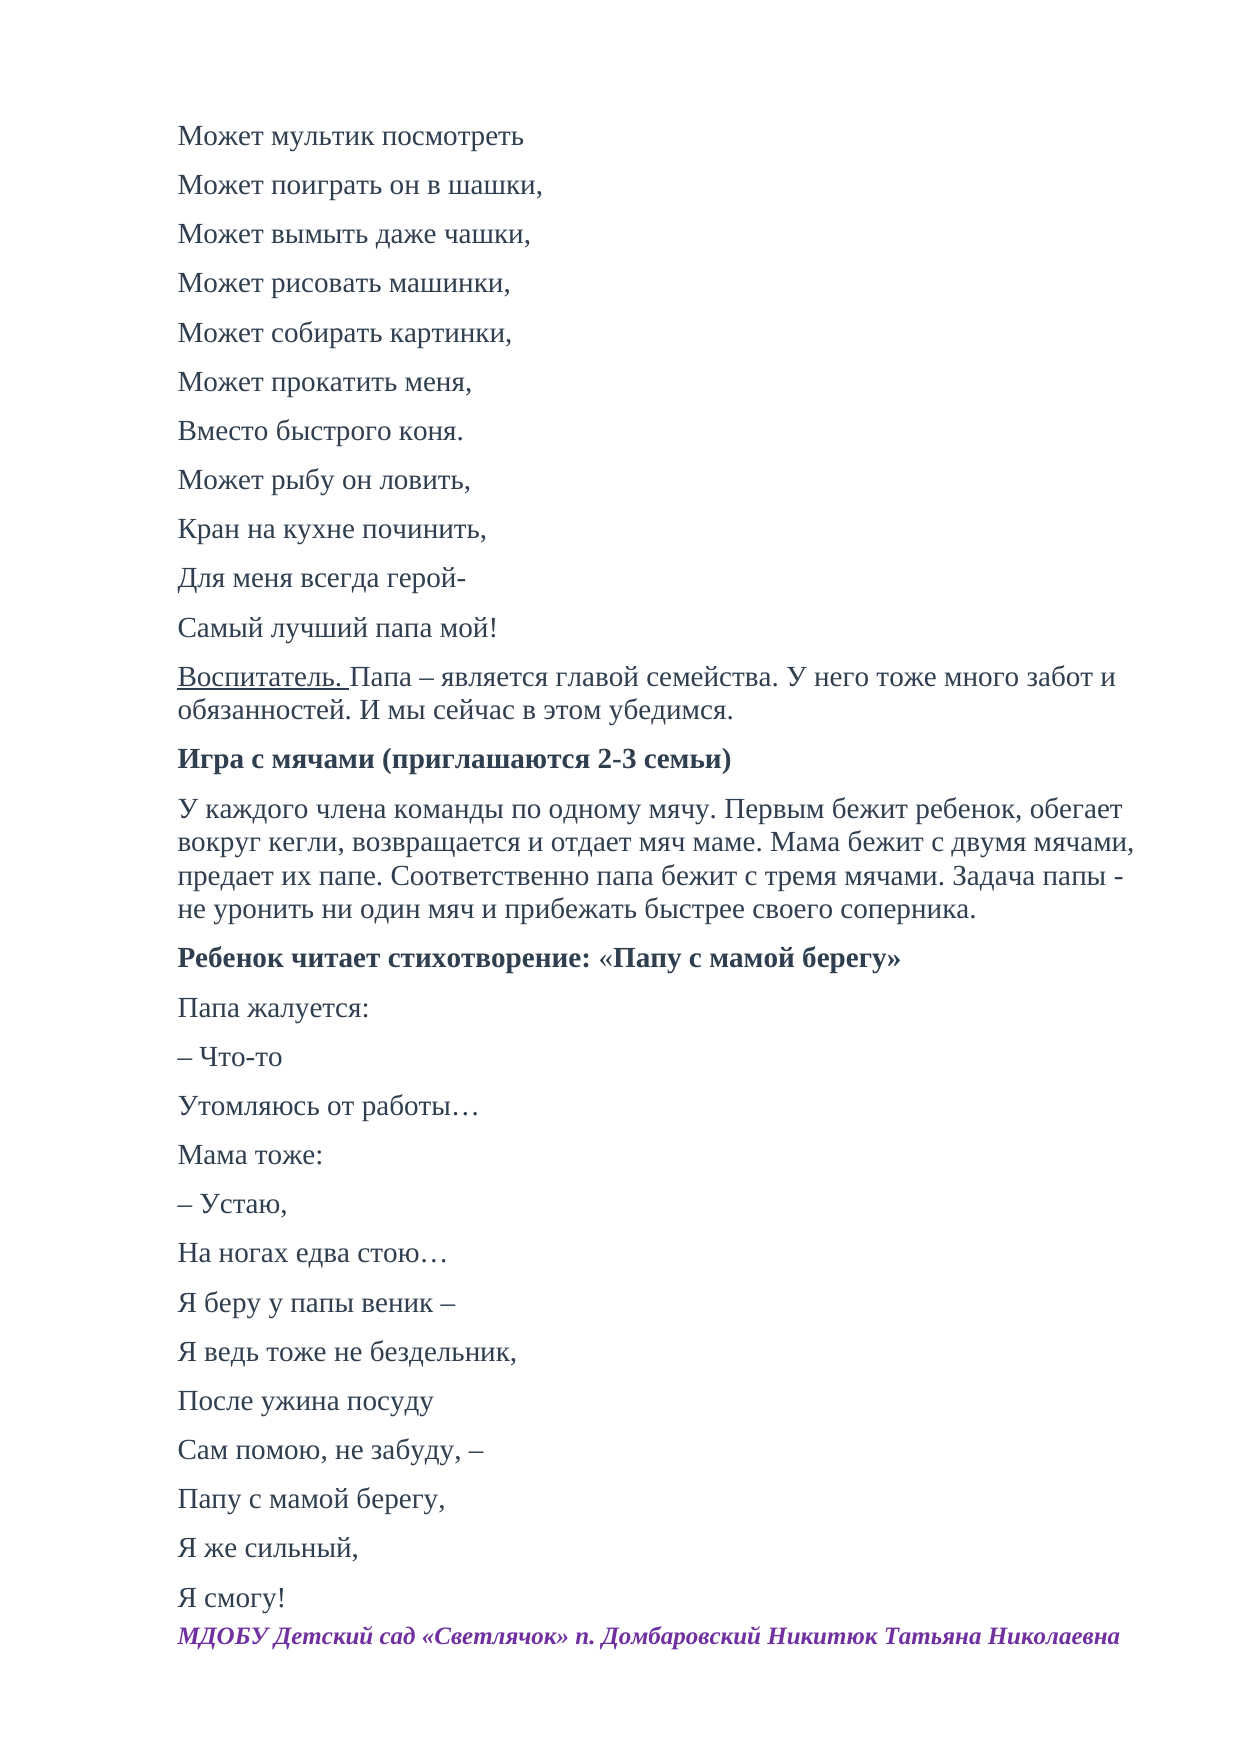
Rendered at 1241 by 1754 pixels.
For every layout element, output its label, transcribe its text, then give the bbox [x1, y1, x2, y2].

text – Что-то [177, 1039, 1152, 1072]
text Может мультик посмотреть [177, 118, 1152, 152]
text Я беру у папы веник – [177, 1285, 1152, 1318]
text Папа жалуется: [177, 990, 1152, 1023]
text Игра с мячами (приглашаются 2-3 семьи) [177, 742, 1152, 775]
text На ногах едва стою… [177, 1236, 1152, 1269]
text – Устаю, [177, 1186, 1152, 1220]
text Может собирать картинки, [177, 315, 1152, 348]
text Может прокатить меня, [177, 364, 1152, 397]
text Самый лучший папа мой! [177, 610, 1152, 643]
text Может поиграть он в шашки, [177, 167, 1152, 201]
text Кран на кухне починить, [177, 511, 1152, 545]
text Ребенок читает стихотворение: «Папу с мамой берегу» [177, 941, 1152, 974]
text Я смогу! [177, 1580, 1152, 1613]
text Для меня всегда герой- [177, 561, 1152, 594]
text Утомляюсь от работы… [177, 1088, 1152, 1122]
text Может рисовать машинки, [177, 266, 1152, 299]
text У каждого члена команды по одному мячу. Первым бежит ребенок, обегает вокруг кегли, возвращается и отдает мяч маме. Мама бежит с двумя мячами, предает их папе. Соответственно папа бежит с тремя мячами. Задача папы - не уронить ни один мяч и прибежать быстрее своего соперника. [177, 791, 1152, 925]
text Сам помою, не забуду, – [177, 1432, 1152, 1466]
text Может рыбу он ловить, [177, 462, 1152, 496]
text Воспитатель. Папа – является главой семейства. У него тоже много забот и обязанностей. И мы сейчас в этом убедимся. [177, 659, 1152, 726]
text Мама тоже: [177, 1137, 1152, 1171]
text После ужина посуду [177, 1383, 1152, 1417]
text Вместо быстрого коня. [177, 413, 1152, 447]
text Я же сильный, [177, 1531, 1152, 1564]
text Я ведь тоже не бездельник, [177, 1334, 1152, 1367]
text Может вымыть даже чашки, [177, 216, 1152, 250]
text Папу с мамой берегу, [177, 1481, 1152, 1515]
